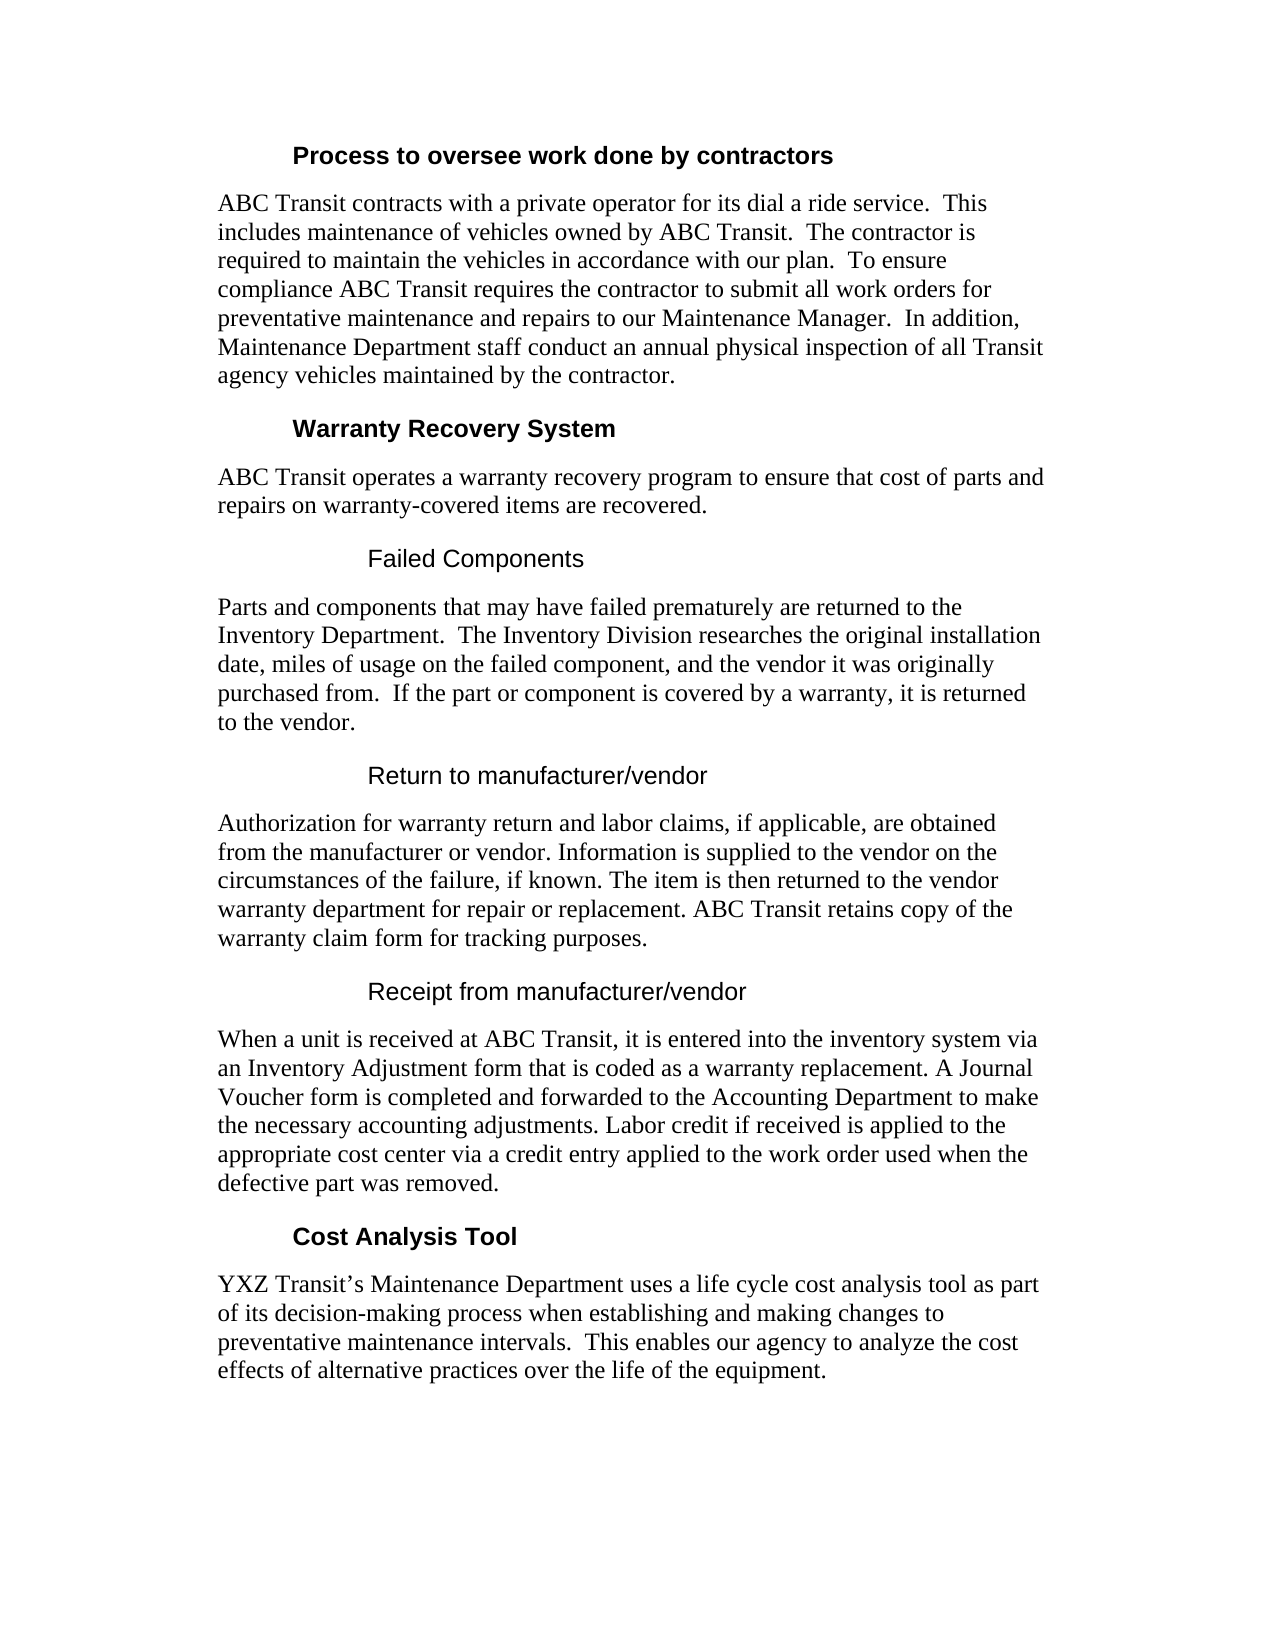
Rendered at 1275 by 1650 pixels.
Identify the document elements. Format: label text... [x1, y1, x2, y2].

text When a unit is received at ABC Transit, it is entered into the inventory system via an Inventory Adjustment form that is coded as a warranty replacement. A Journal Voucher form is completed and forwarded to the Accounting Department to make the necessary accounting adjustments. Labor credit if received is applied to the appropriate cost center via a credit entry applied to the work order used when the defective part was removed. [217, 1024, 1050, 1197]
subtitle Cost Analysis Tool [292, 1222, 1050, 1251]
text Authorization for warranty return and labor claims, if applicable, are obtained from the manufacturer or vendor. Information is supplied to the vendor on the circumstances of the failure, if known. The item is then returned to the vendor warranty department for repair or replacement. ABC Transit retains copy of the warranty claim form for tracking purposes. [217, 808, 1050, 952]
subtitle Warranty Recovery System [292, 414, 1050, 443]
subtitle Return to manufacturer/vendor [367, 761, 1050, 789]
text YXZ Transit’s Maintenance Department uses a life cycle cost analysis tool as part of its decision-making process when establishing and making changes to preventative maintenance intervals. This enables our agency to analyze the cost effects of alternative practices over the life of the equipment. [217, 1269, 1050, 1384]
text Parts and components that may have failed prematurely are returned to the Inventory Department. The Inventory Division researches the original installation date, miles of usage on the failed component, and the vendor it was originally purchased from. If the part or component is covered by a warranty, it is returned to the vendor. [217, 592, 1050, 736]
subtitle Failed Components [367, 544, 1050, 573]
text ABC Transit contracts with a private operator for its dial a ride service. This includes maintenance of vehicles owned by ABC Transit. The contractor is required to maintain the vehicles in accordance with our plan. To ensure compliance ABC Transit requires the contractor to submit all work orders for preventative maintenance and repairs to our Maintenance Manager. In addition, Maintenance Department staff conduct an annual physical inspection of all Transit agency vehicles maintained by the contractor. [217, 188, 1050, 389]
text ABC Transit operates a warranty recovery program to ensure that cost of parts and repairs on warranty-covered items are recovered. [217, 462, 1050, 519]
subtitle Process to oversee work done by contractors [292, 141, 1050, 169]
subtitle Receipt from manufacturer/vendor [367, 977, 1050, 1006]
